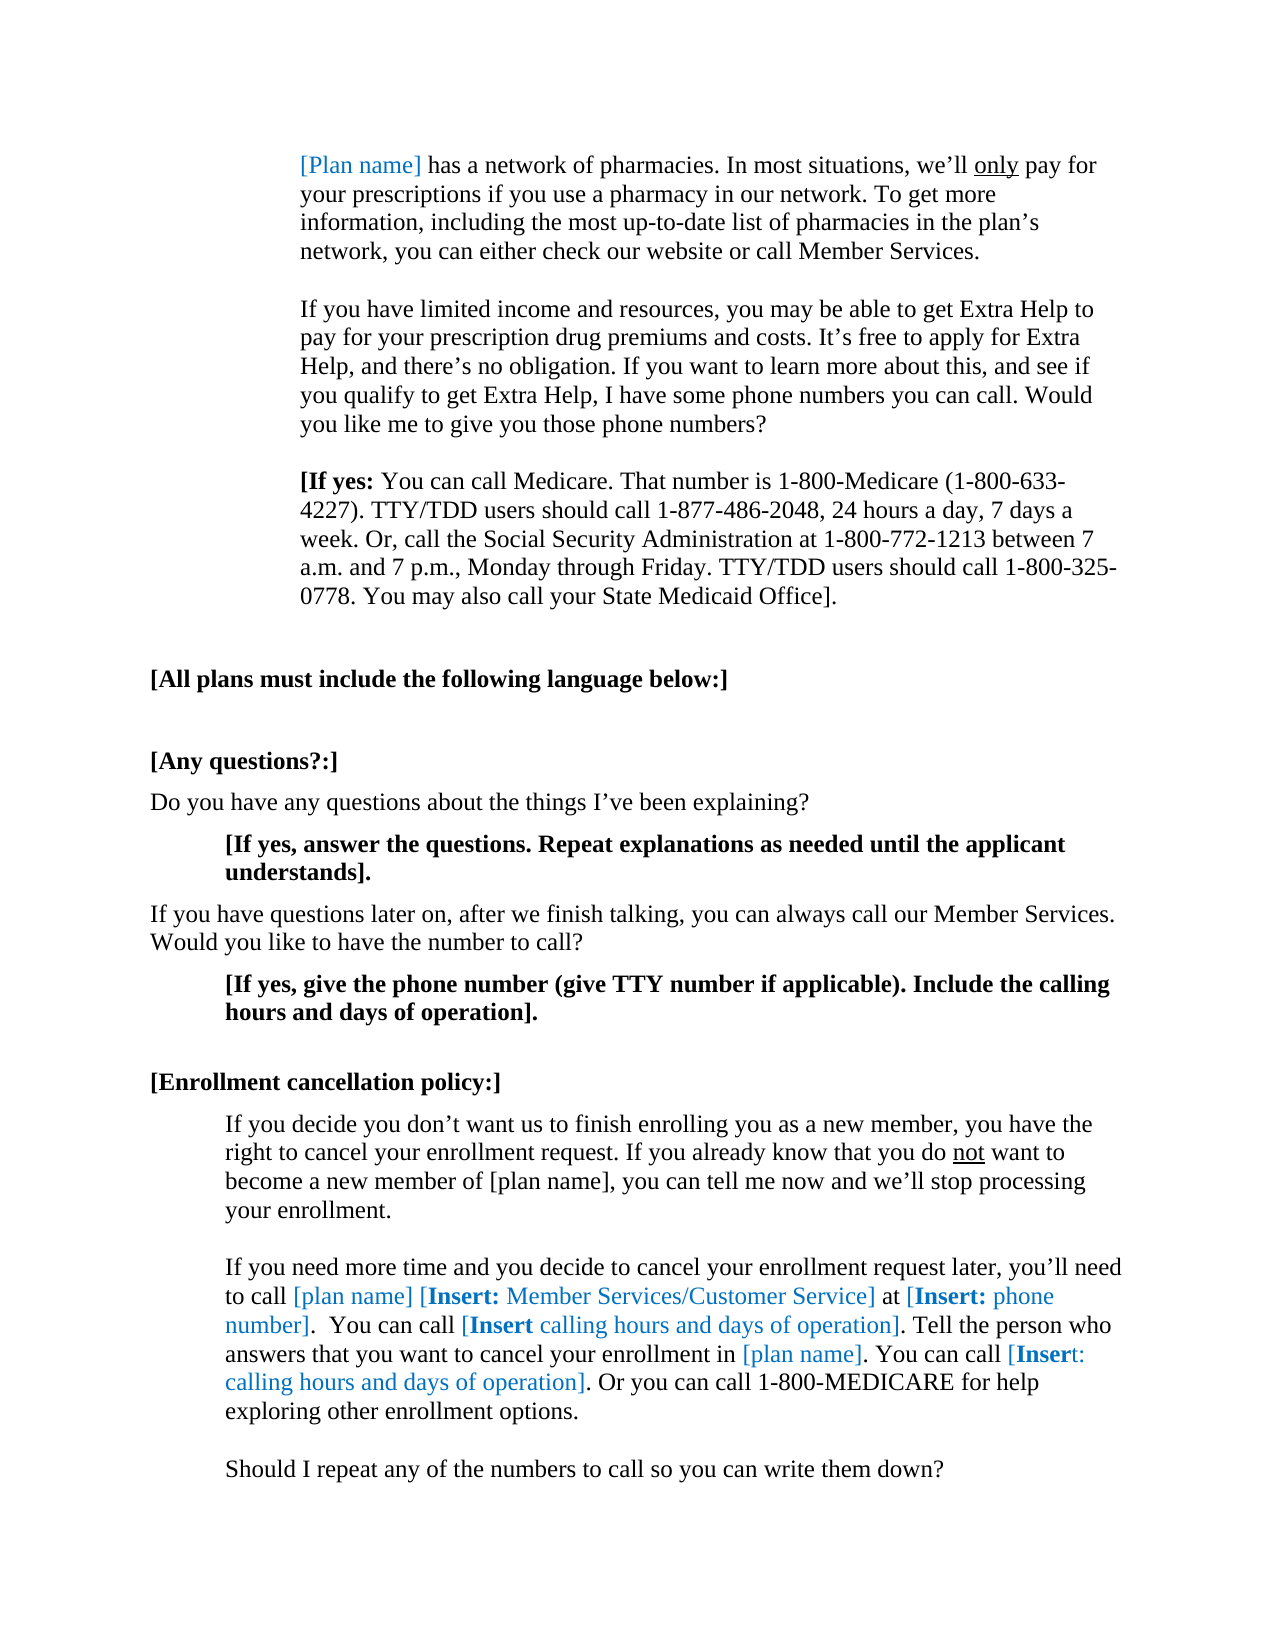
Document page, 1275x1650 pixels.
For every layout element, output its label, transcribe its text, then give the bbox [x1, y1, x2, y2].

text [All plans must include the following language below:] [150, 664, 1125, 692]
text Do you have any questions about the things I’ve been explaining? [150, 787, 1125, 816]
text Should I repeat any of the numbers to call so you can write them down? [225, 1454, 1125, 1482]
text [Any questions?:] [150, 746, 1125, 775]
text If you have questions later on, after we finish talking, you can always call our Member Services. Would you like to have the number to call? [150, 899, 1125, 956]
text [Enrollment cancellation policy:] [150, 1067, 1125, 1096]
text If you have limited income and resources, you may be able to get Extra Help to pay for your prescription drug premiums and costs. It’s free to apply for Extra Help, and there’s no obligation. If you want to learn more about this, and see if you qualify to get Extra Help, I have some phone numbers you can call. Would you like me to give you those phone numbers? [300, 294, 1125, 437]
text [If yes: You can call Medicare. That number is 1-800-Medicare (1-800-633-4227). TTY/TDD users should call 1-877-486-2048, 24 hours a day, 7 days a week. Or, call the Social Security Administration at 1-800-772-1213 between 7 a.m. and 7 p.m., Monday through Friday. TTY/TDD users should call 1-800-325-0778. You may also call your State Medicaid Office]. [300, 466, 1125, 610]
text [If yes, answer the questions. Repeat explanations as needed until the applicant understands]. [225, 829, 1125, 886]
text If you decide you don’t want us to finish enrolling you as a new member, you have the right to cancel your enrollment request. If you already know that you do not want to become a new member of [plan name], you can tell me now and we’ll stop processing your enrollment. [225, 1109, 1125, 1224]
text [If yes, give the phone number (give TTY number if applicable). Include the calling hours and days of operation]. [225, 969, 1125, 1026]
text [Plan name] has a network of pharmacies. In most situations, we’ll only pay for your prescriptions if you use a pharmacy in our network. To get more information, including the most up-to-date list of pharmacies in the plan’s network, you can either check our website or call Member Services. [300, 150, 1125, 265]
text If you need more time and you decide to cancel your enrollment request later, you’ll need to call [plan name] [Insert: Member Services/Customer Service] at [Insert: phone number]. You can call [Insert calling hours and days of operation]. Tell the person who answers that you want to cancel your enrollment in [plan name]. You can call [Insert: calling hours and days of operation]. Or you can call 1-800-MEDICARE for help exploring other enrollment options. [225, 1252, 1125, 1425]
